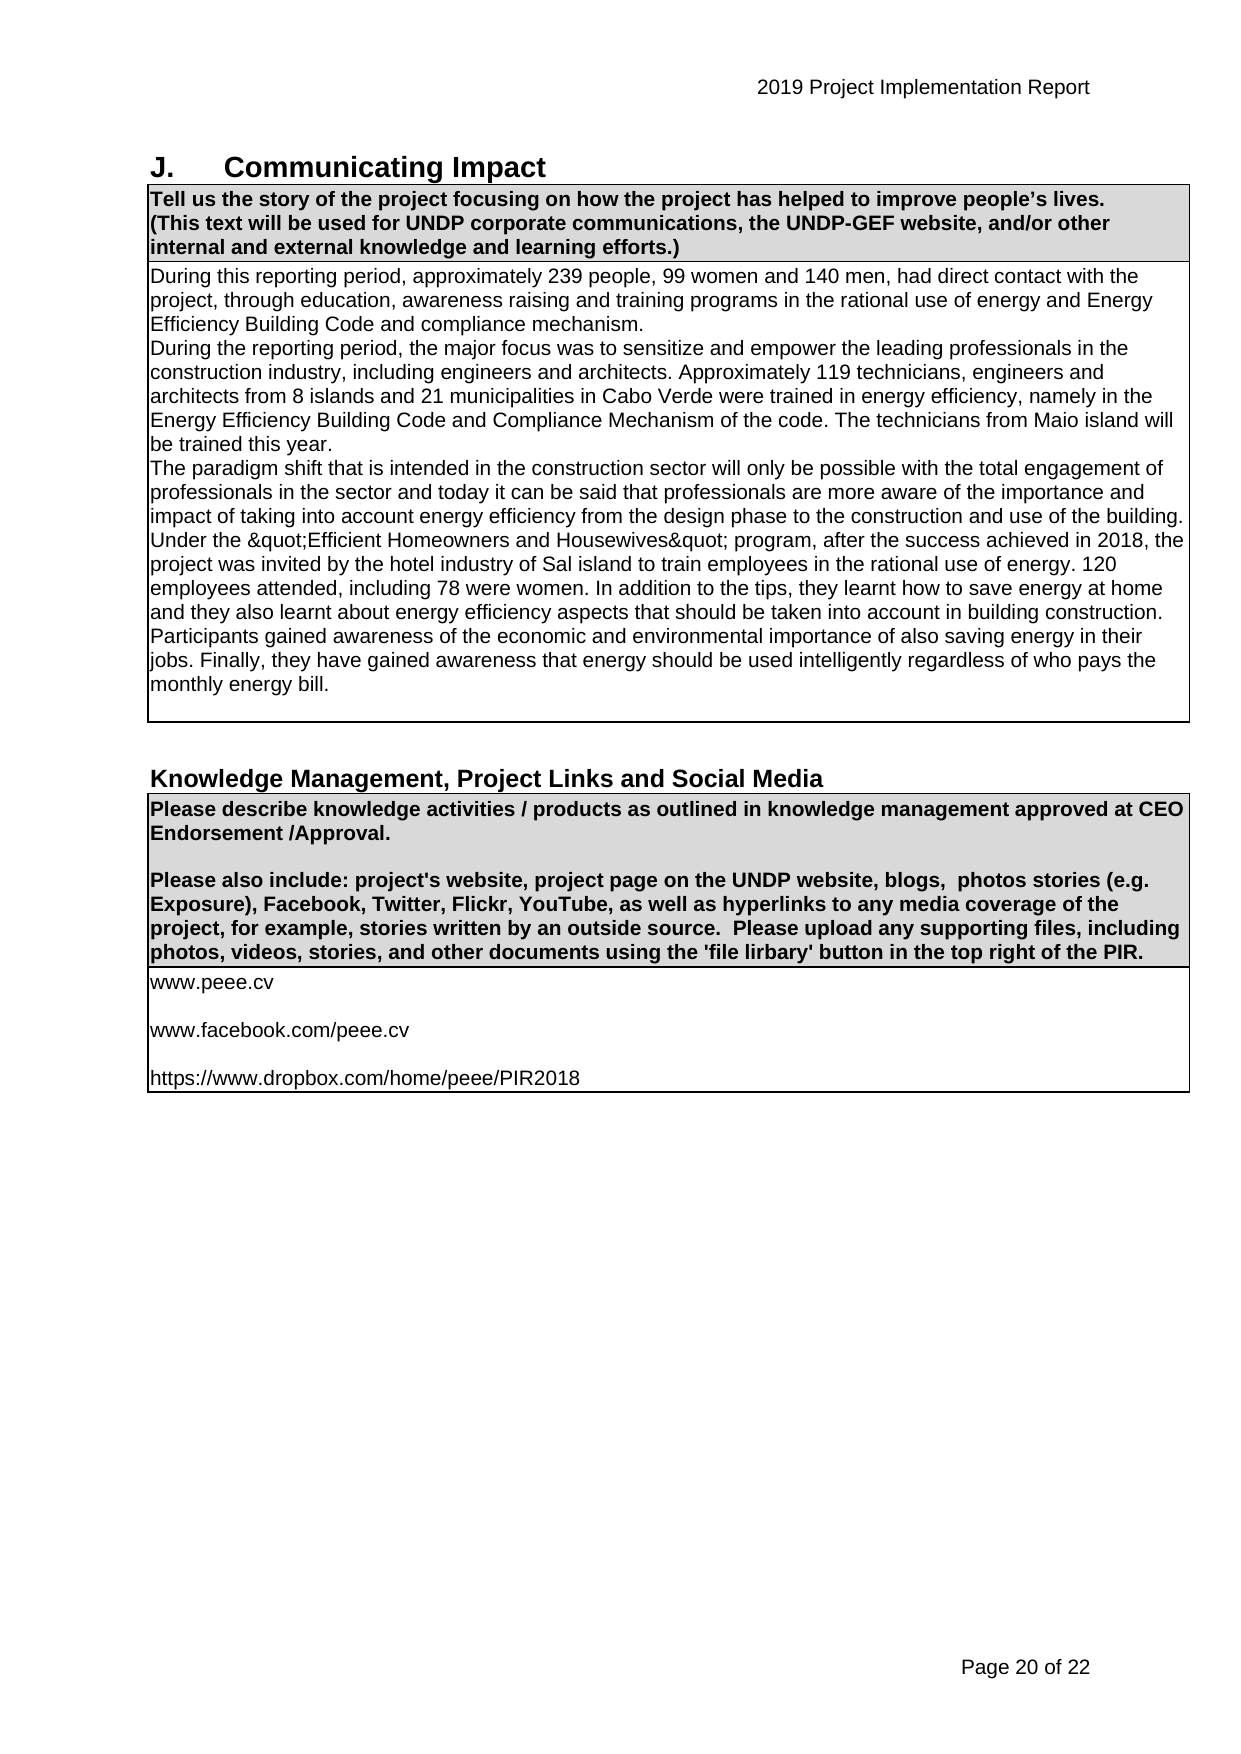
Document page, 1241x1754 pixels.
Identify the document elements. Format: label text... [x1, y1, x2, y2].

text Knowledge Management, Project Links and Social Media [150, 764, 1090, 793]
table_header Tell us the story of the project focusing on how the project has helped to improve people’s lives. (This text will be used for UNDP corporate communications, the UNDP-GEF website, and/or other internal and external knowledge and learning efforts.) [149, 185, 1189, 261]
table_cell During this reporting period, approximately 239 people, 99 women and 140 men, had direct contact with the project, through education, awareness raising and training programs in the rational use of energy and Energy Efficiency Building Code and compliance mechanism. During the reporting period, the major focus was to sensitize and empower the leading professionals in the construction industry, including engineers and architects. Approximately 119 technicians, engineers and architects from 8 islands and 21 municipalities in Cabo Verde were trained in energy efficiency, namely in the Energy Efficiency Building Code and Compliance Mechanism of the code. The technicians from Maio island will be trained this year. The paradigm shift that is intended in the construction sector will only be possible with the total engagement of professionals in the sector and today it can be said that professionals are more aware of the importance and impact of taking into account energy efficiency from the design phase to the construction and use of the building. Under the &quot;Efficient Homeowners and Housewives&quot; program, after the success achieved in 2018, the project was invited by the hotel industry of Sal island to train employees in the rational use of energy. 120 employees attended, including 78 were women. In addition to the tips, they learnt how to save energy at home and they also learnt about energy efficiency aspects that should be taken into account in building construction. Participants gained awareness of the economic and environmental importance of also saving energy in their jobs. Finally, they have gained awareness that energy should be used intelligently regardless of who pays the monthly energy bill. [149, 262, 1189, 721]
table_header Please describe knowledge activities / products as outlined in knowledge management approved at CEO Endorsement /Approval. Please also include: project's website, project page on the UNDP website, blogs, photos stories (e.g. Exposure), Facebook, Twitter, Flickr, YouTube, as well as hyperlinks to any media coverage of the project, for example, stories written by an outside source. Please upload any supporting files, including photos, videos, stories, and other documents using the 'file lirbary' button in the top right of the PIR. [149, 794, 1189, 966]
subtitle Communicating Impact [150, 150, 1090, 183]
table_cell www.peee.cv www.facebook.com/peee.cv https://www.dropbox.com/home/peee/PIR2018 [149, 968, 1189, 1091]
